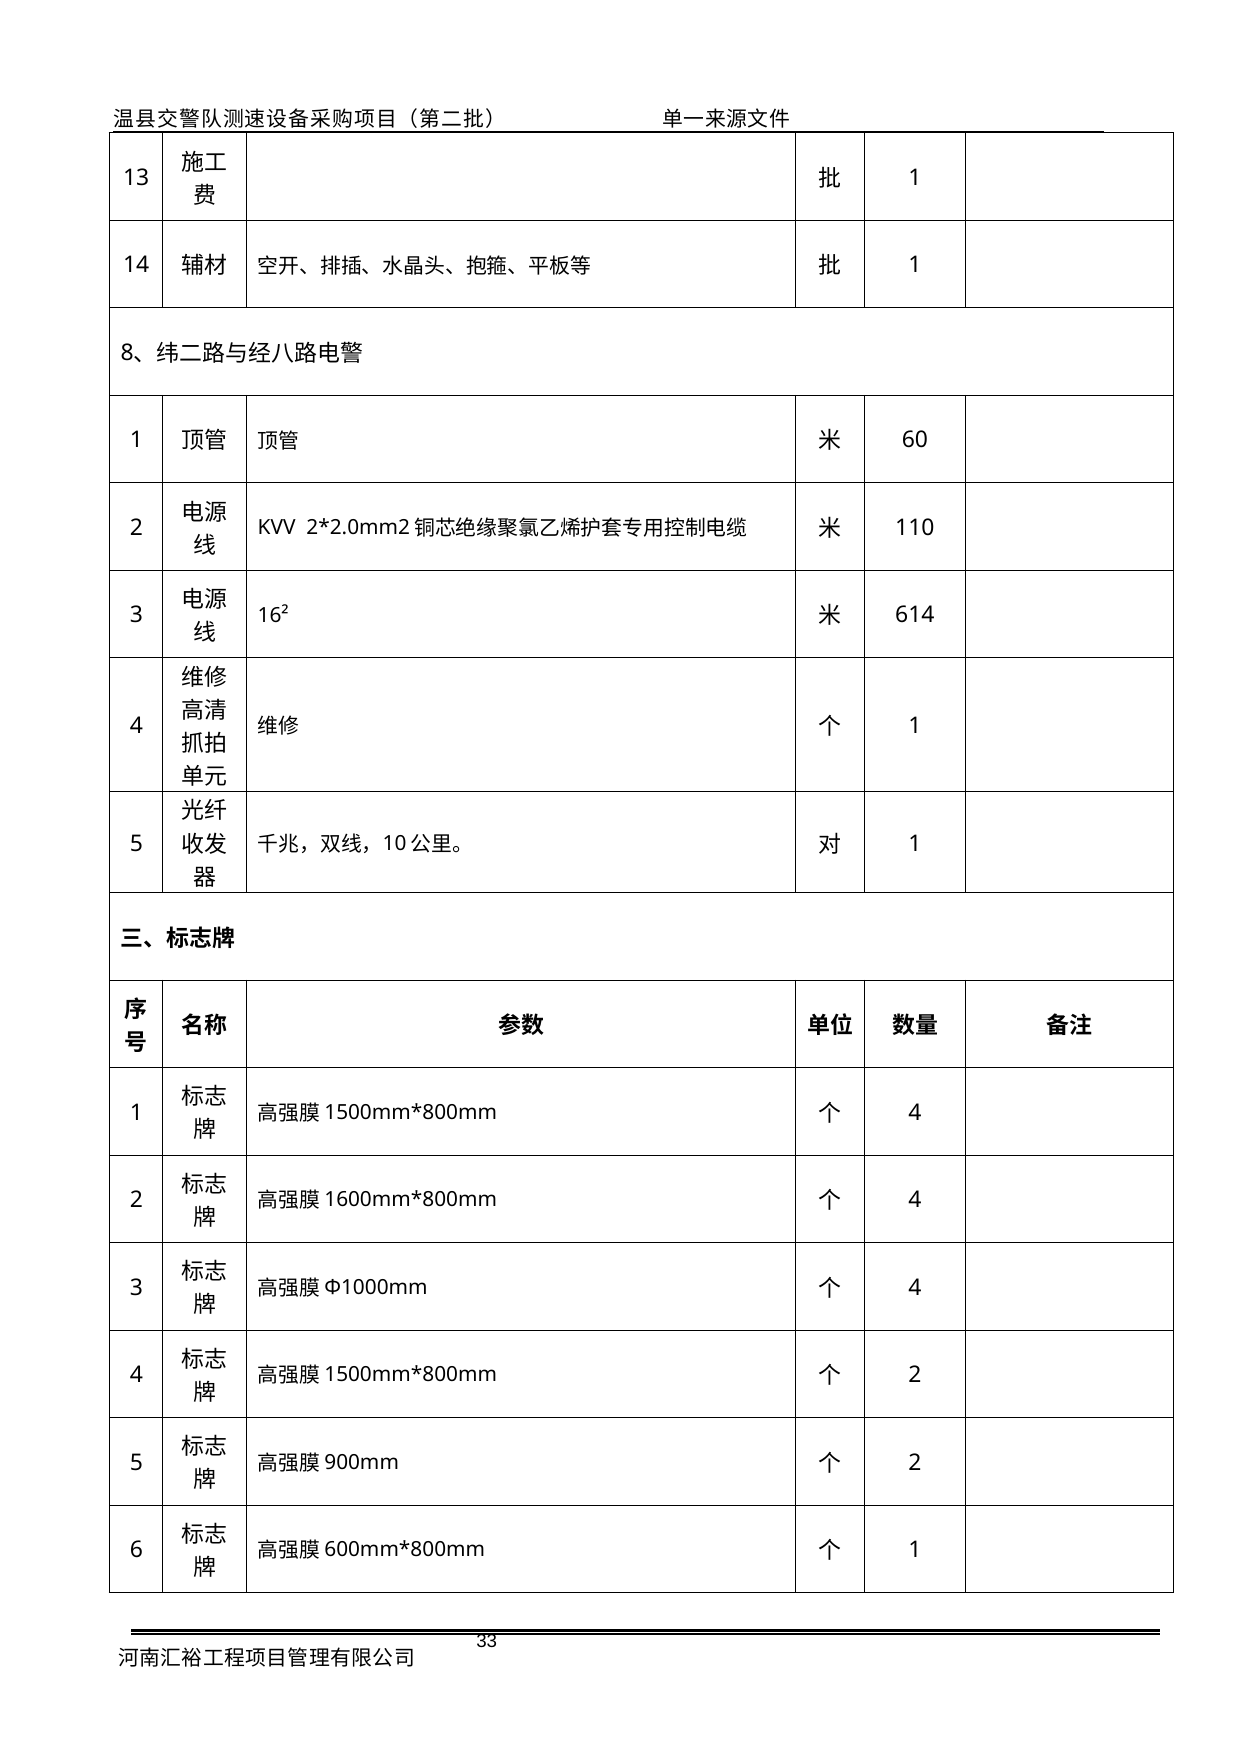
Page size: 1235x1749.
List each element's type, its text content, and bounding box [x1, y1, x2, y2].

table_cell 名称 [163, 981, 246, 1067]
table_cell 高强膜900mm [247, 1418, 795, 1504]
table_cell 4 [865, 1156, 965, 1242]
table_cell 标志牌 [163, 1418, 246, 1504]
table_cell 电源线 [163, 483, 246, 570]
table_cell 高强膜1500mm*800mm [247, 1331, 795, 1417]
table_cell 对 [796, 792, 864, 892]
table_cell 标志牌 [163, 1156, 246, 1242]
table_cell [966, 1243, 1173, 1329]
table_cell 序号 [110, 981, 162, 1067]
table_cell 米 [796, 483, 864, 570]
table_cell [966, 483, 1173, 570]
table_cell [965, 893, 1173, 979]
table_cell [966, 1068, 1173, 1154]
table_cell 2 [110, 1156, 162, 1242]
table_cell 8、纬二路与经八路电警 [110, 308, 965, 395]
table_cell 614 [865, 571, 965, 657]
table_cell 参数 [247, 981, 795, 1067]
table_cell 备注 [966, 981, 1173, 1067]
table_cell [966, 221, 1173, 307]
table_cell 1 [110, 396, 162, 482]
table_cell 2 [865, 1418, 965, 1504]
table_cell 批 [796, 133, 864, 220]
table_cell 顶管 [247, 396, 795, 482]
table_cell 三、标志牌 [110, 893, 965, 979]
table_cell 个 [796, 1506, 864, 1592]
table_cell 批 [796, 221, 864, 307]
table_cell [966, 396, 1173, 482]
table_cell [965, 308, 1173, 395]
table_cell 1 [110, 1068, 162, 1154]
table_cell 60 [865, 396, 965, 482]
table_cell 标志牌 [163, 1068, 246, 1154]
table_cell [966, 133, 1173, 220]
table_cell 2 [110, 483, 162, 570]
table_cell 个 [796, 1331, 864, 1417]
table_cell 辅材 [163, 221, 246, 307]
table_cell 施工费 [163, 133, 246, 220]
table_cell 个 [796, 1156, 864, 1242]
table_cell 5 [110, 1418, 162, 1504]
table_cell [966, 571, 1173, 657]
table_cell 13 [110, 133, 162, 220]
table_cell 4 [110, 1331, 162, 1417]
table_cell 米 [796, 396, 864, 482]
table_cell [966, 1156, 1173, 1242]
table_cell [966, 658, 1173, 791]
table_cell 维修高清抓拍单元 [163, 658, 246, 791]
table_cell 4 [110, 658, 162, 791]
table_cell [966, 792, 1173, 892]
table_cell 单位 [796, 981, 864, 1067]
table_cell 2 [865, 1331, 965, 1417]
table_cell 高强膜1600mm*800mm [247, 1156, 795, 1242]
table_cell 标志牌 [163, 1331, 246, 1417]
table_cell 空开、排插、水晶头、抱箍、平板等 [247, 221, 795, 307]
table_cell 个 [796, 1243, 864, 1329]
table_cell [966, 1506, 1173, 1592]
table_cell 3 [110, 1243, 162, 1329]
table_cell [966, 1331, 1173, 1417]
table_cell 高强膜Φ1000mm [247, 1243, 795, 1329]
table_cell 个 [796, 1418, 864, 1504]
table_cell 1 [865, 658, 965, 791]
table_cell 1 [865, 792, 965, 892]
table_cell 标志牌 [163, 1243, 246, 1329]
table_cell 4 [865, 1243, 965, 1329]
table_cell 电源线 [163, 571, 246, 657]
table_cell 个 [796, 658, 864, 791]
table_cell 顶管 [163, 396, 246, 482]
table_cell 1 [865, 133, 965, 220]
table_cell 维修 [247, 658, 795, 791]
table_cell [247, 133, 795, 220]
table_cell 千兆，双线，10公里。 [247, 792, 795, 892]
table_cell 高强膜1500mm*800mm [247, 1068, 795, 1154]
table_cell 米 [796, 571, 864, 657]
table_cell 3 [110, 571, 162, 657]
table_cell 1 [865, 221, 965, 307]
table_cell 1 [865, 1506, 965, 1592]
table_cell 个 [796, 1068, 864, 1154]
table_cell 6 [110, 1506, 162, 1592]
table_cell [966, 1418, 1173, 1504]
table_cell 5 [110, 792, 162, 892]
table_cell 14 [110, 221, 162, 307]
table_cell 110 [865, 483, 965, 570]
table_cell 高强膜600mm*800mm [247, 1506, 795, 1592]
table_cell KVV 2*2.0mm2铜芯绝缘聚氯乙烯护套专用控制电缆 [247, 483, 795, 570]
table_cell 光纤收发器 [163, 792, 246, 892]
table_cell 标志牌 [163, 1506, 246, 1592]
table_cell 16² [247, 571, 795, 657]
table_cell 数量 [865, 981, 965, 1067]
table_cell 4 [865, 1068, 965, 1154]
